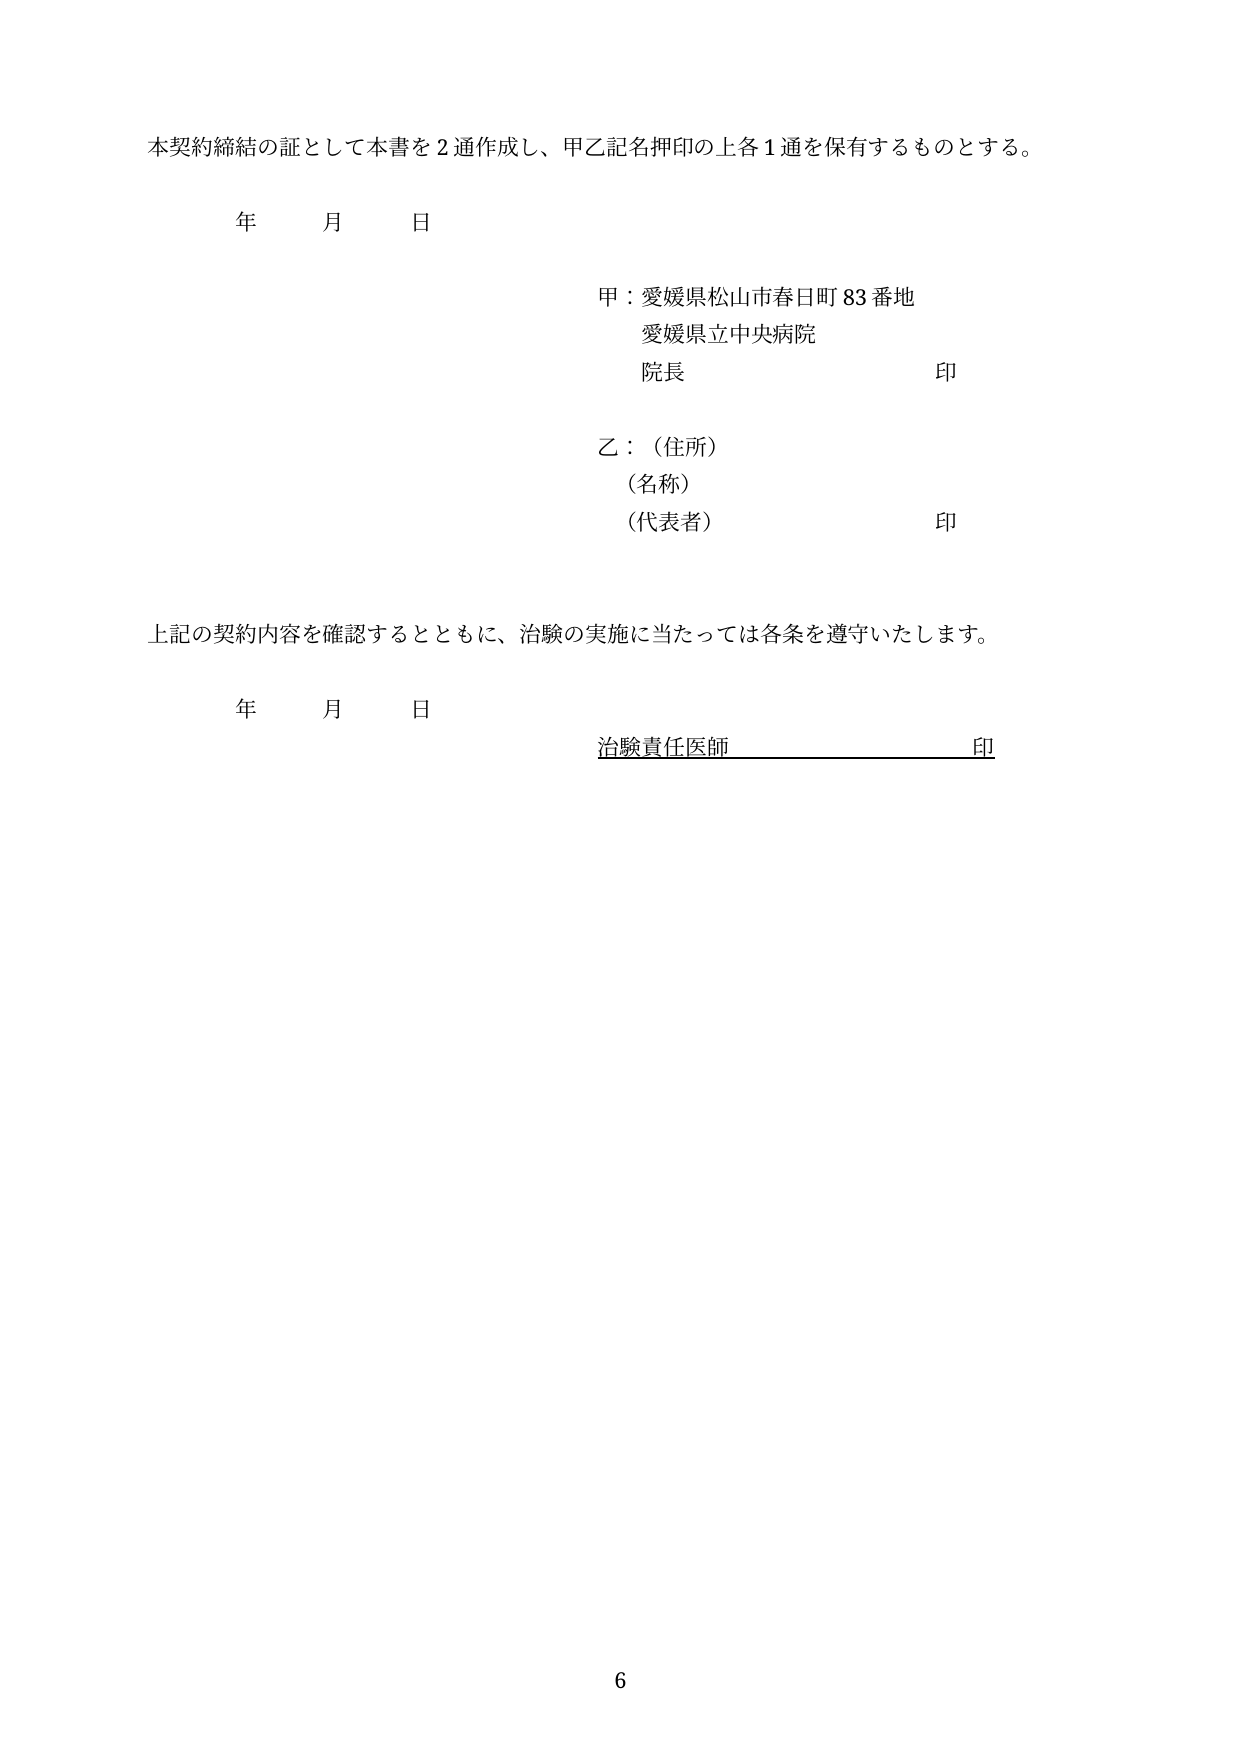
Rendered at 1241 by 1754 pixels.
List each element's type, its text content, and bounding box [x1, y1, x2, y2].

text 上記の契約内容を確認するとともに、治験の実施に当たっては各条を遵守いたします。 [148, 614, 1092, 652]
text 年 月 日 [148, 202, 1092, 239]
text （代表者） 印 [598, 502, 1093, 539]
text 甲：愛媛県松山市春日町83番地 [598, 239, 1092, 314]
text （名称） [598, 464, 1093, 502]
text 愛媛県立中央病院 [598, 314, 1092, 352]
text 本契約締結の証として本書を2通作成し、甲乙記名押印の上各1通を保有するものとする。 [148, 127, 1092, 164]
text 乙：（住所） [598, 427, 1093, 464]
text 治験責任医師 印 [598, 727, 1092, 764]
text 年 月 日 [148, 689, 1092, 727]
text 院長 印 [598, 352, 1092, 389]
